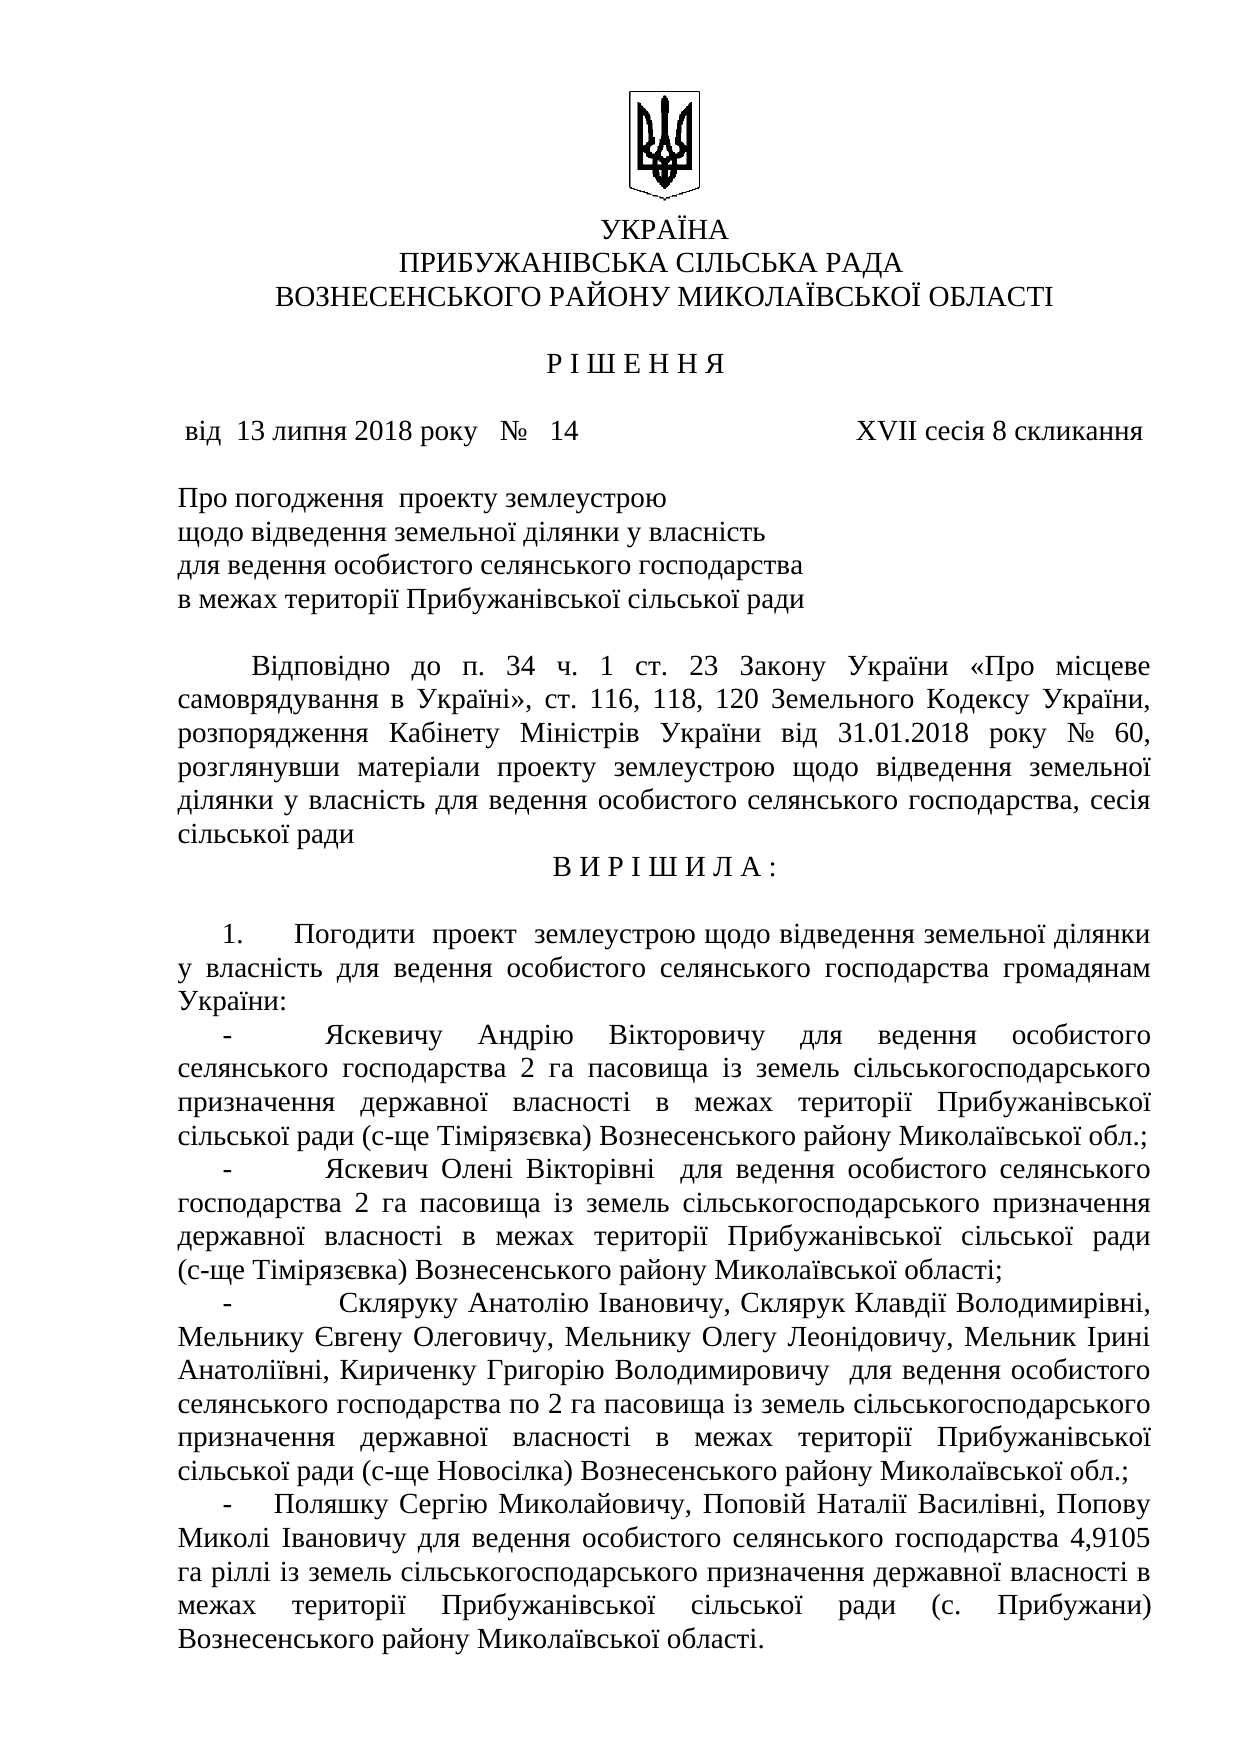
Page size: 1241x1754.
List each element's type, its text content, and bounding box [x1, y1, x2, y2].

text щодо відведення земельної ділянки у власність [177, 514, 1152, 547]
text в межах території Прибужанівської сільської ради [177, 581, 1152, 614]
text для ведення особистого селянського господарства [177, 547, 1152, 581]
list Скляруку Анатолію Івановичу, Склярук Клавдії Володимирівні, Мельнику Євгену Олеговичу, Мельнику Олегу Леонідовичу, Мельник Ірині Анатоліївні, Кириченку Григорію Володимировичу для ведення особистого селянського господарства по 2 га пасовища із земель сільськогосподарського призначення державної власності в межах території Прибужанівської сільської ради (с-ще Новосілка) Вознесенського району Миколаївської обл.; [177, 1285, 1152, 1487]
list Погодити проект землеустрою щодо відведення земельної ділянки у власність для ведення особистого селянського господарства громадянам України: [177, 916, 1152, 1017]
text ВОЗНЕСЕНСЬКОГО РАЙОНУ МИКОЛАЇВСЬКОЇ ОБЛАСТІ [177, 279, 1152, 313]
text ПРИБУЖАНІВСЬКА СІЛЬСЬКА РАДА [325, 246, 1152, 279]
list Яскевич Олені Вікторівні для ведення особистого селянського господарства 2 га пасовища із земель сільськогосподарського призначення державної власності в межах території Прибужанівської сільської ради (с-ще Тімірязєвка) Вознесенського району Миколаївської області; [177, 1151, 1152, 1285]
text Р І Ш Е Н Н Я [177, 346, 1152, 380]
text від 13 липня 2018 року № 14 ХVІІ сесія 8 скликання [177, 413, 1152, 447]
text Про погодження проекту землеустрою [177, 480, 1152, 514]
list Поляшку Сергію Миколайовичу, Поповій Наталії Василівні, Попову Миколі Івановичу для ведення особистого селянського господарства 4,9105 га ріллі із земель сільськогосподарського призначення державної власності в межах території Прибужанівської сільської ради (с. Прибужани) Вознесенського району Миколаївської області. [177, 1487, 1152, 1654]
picture [626, 89, 702, 203]
text В И Р І Ш И Л А : [177, 849, 1152, 883]
text УКРАЇНА [177, 212, 1152, 246]
list Яскевичу Андрію Вікторовичу для ведення особистого селянського господарства 2 га пасовища із земель сільськогосподарського призначення державної власності в межах території Прибужанівської сільської ради (с-ще Тімірязєвка) Вознесенського району Миколаївської обл.; [177, 1017, 1152, 1151]
text Відповідно до п. 34 ч. 1 ст. 23 Закону України «Про місцеве самоврядування в Україні», ст. 116, 118, 120 Земельного Кодексу України, розпорядження Кабінету Міністрів України від 31.01.2018 року № 60, розглянувши матеріали проекту землеустрою щодо відведення земельної ділянки у власність для ведення особистого селянського господарства, сесія сільської ради [177, 648, 1152, 849]
